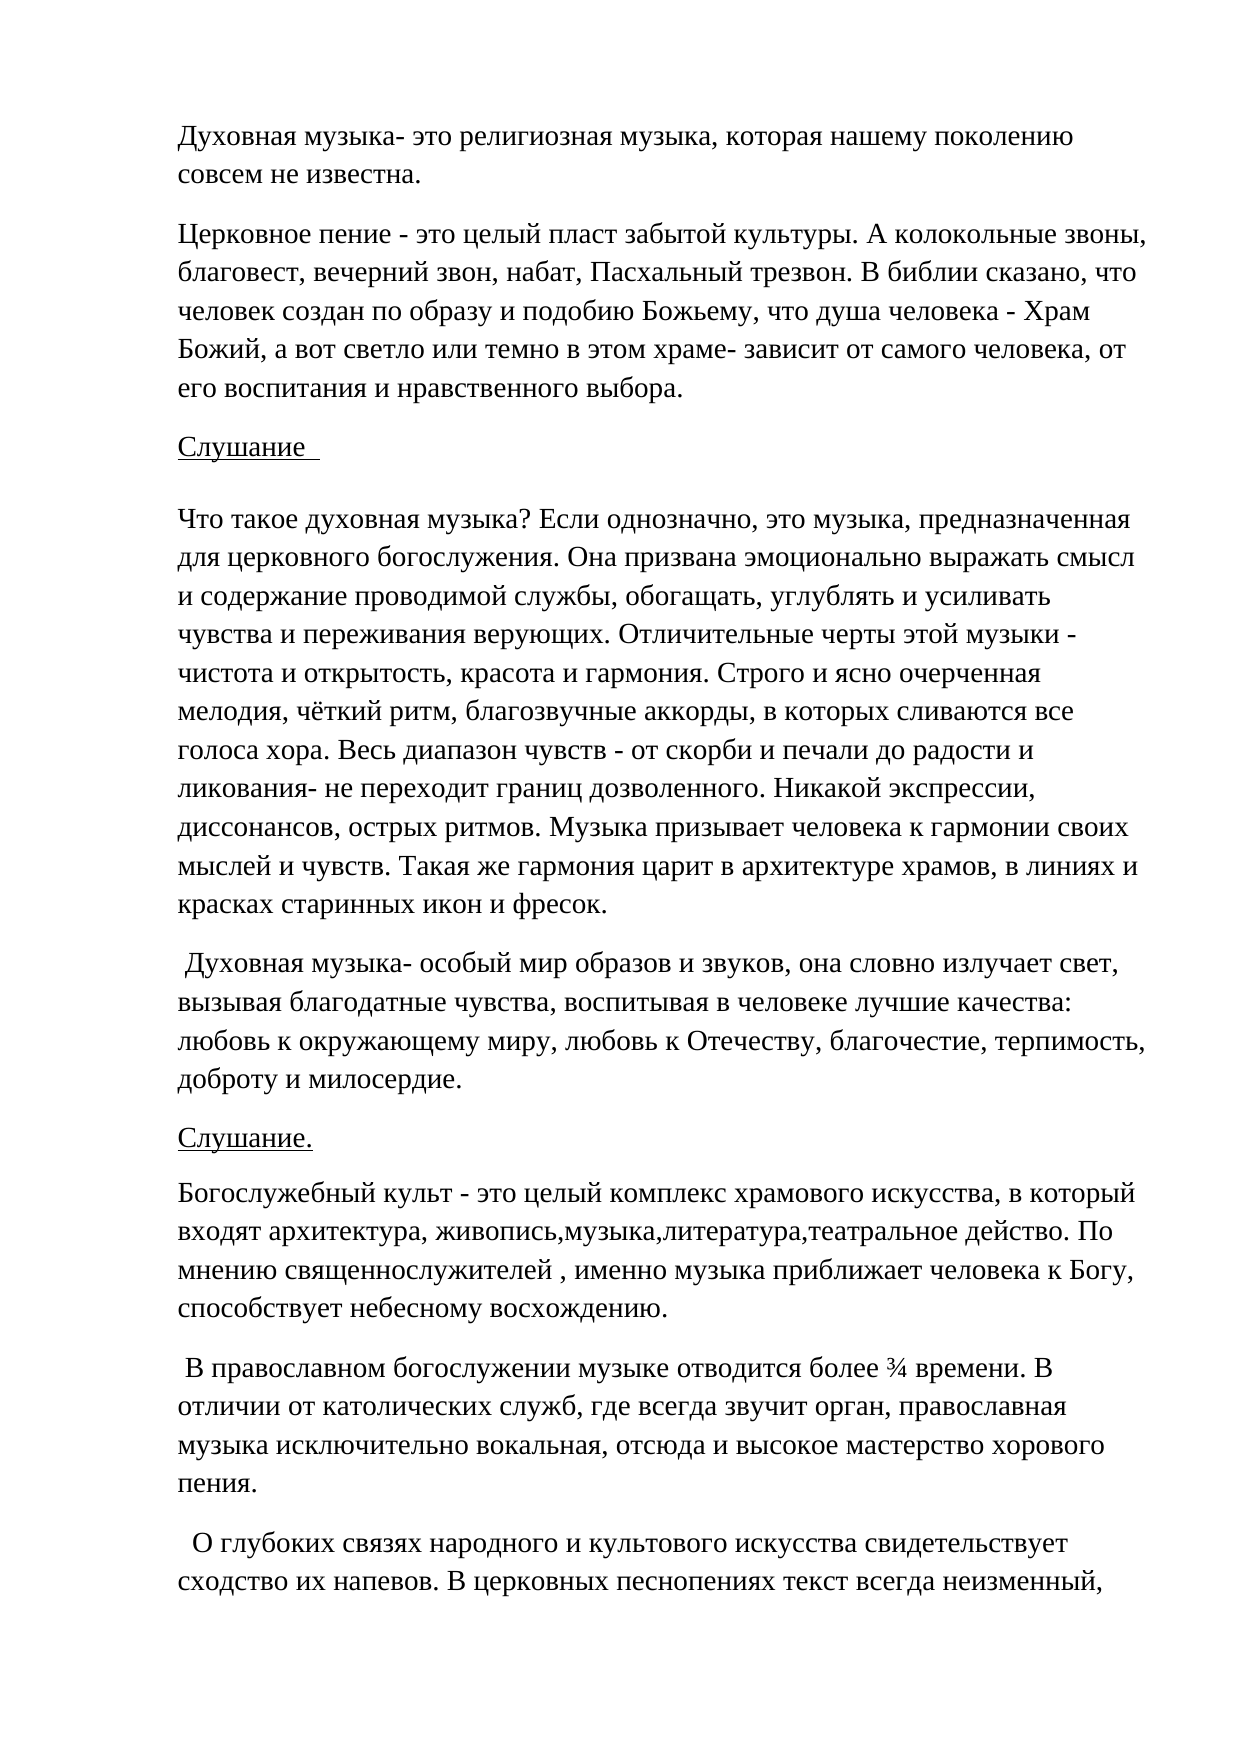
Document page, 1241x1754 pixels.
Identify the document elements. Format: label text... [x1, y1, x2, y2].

text Что такое духовная музыка? Если однозначно, это музыка, предназначенная для церковного богослужения. Она призвана эмоционально выражать смысл и содержание проводимой службы, обогащать, углублять и усиливать чувства и переживания верующих. Отличительные черты этой музыки - чистота и открытость, красота и гармония. Строго и ясно очерченная мелодия, чёткий ритм, благозвучные аккорды, в которых сливаются все голоса хора. Весь диапазон чувств - от скорби и печали до радости и ликования- не переходит границ дозволенного. Никакой экспрессии, диссонансов, острых ритмов. Музыка призывает человека к гармонии своих мыслей и чувств. Такая же гармония царит в архитектуре храмов, в линиях и красках старинных икон и фресок. [177, 501, 1152, 920]
text В православном богослужении музыке отводится более ¾ времени. В отличии от католических служб, где всегда звучит орган, православная музыка исключительно вокальная, отсюда и высокое мастерство хорового пения. [177, 1350, 1152, 1499]
text Духовная музыка- это религиозная музыка, которая нашему поколению совсем не известна. [177, 118, 1152, 190]
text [177, 1525, 1152, 1597]
text Духовная музыка- особый мир образов и звуков, она словно излучает свет, вызывая благодатные чувства, воспитывая в человеке лучшие качества: любовь к окружающему миру, любовь к Отечеству, благочестие, терпимость, доброту и милосердие. [177, 946, 1152, 1095]
text Слушание [177, 429, 1152, 463]
text Церковное пение - это целый пласт забытой культуры. А колокольные звоны, благовест, вечерний звон, набат, Пасхальный трезвон. В библии сказано, что человек создан по образу и подобию Божьему, что душа человека - Храм Божий, а вот светло или темно в этом храме- зависит от самого человека, от его воспитания и нравственного выбора. [177, 216, 1152, 404]
text Слушание. [177, 1121, 1152, 1154]
text Богослужебный культ - это целый комплекс храмового искусства, в который входят архитектура, живопись,музыка,литература,театральное действо. По мнению священнослужителей , именно музыка приближает человека к Богу, способствует небесному восхождению. [177, 1175, 1152, 1324]
